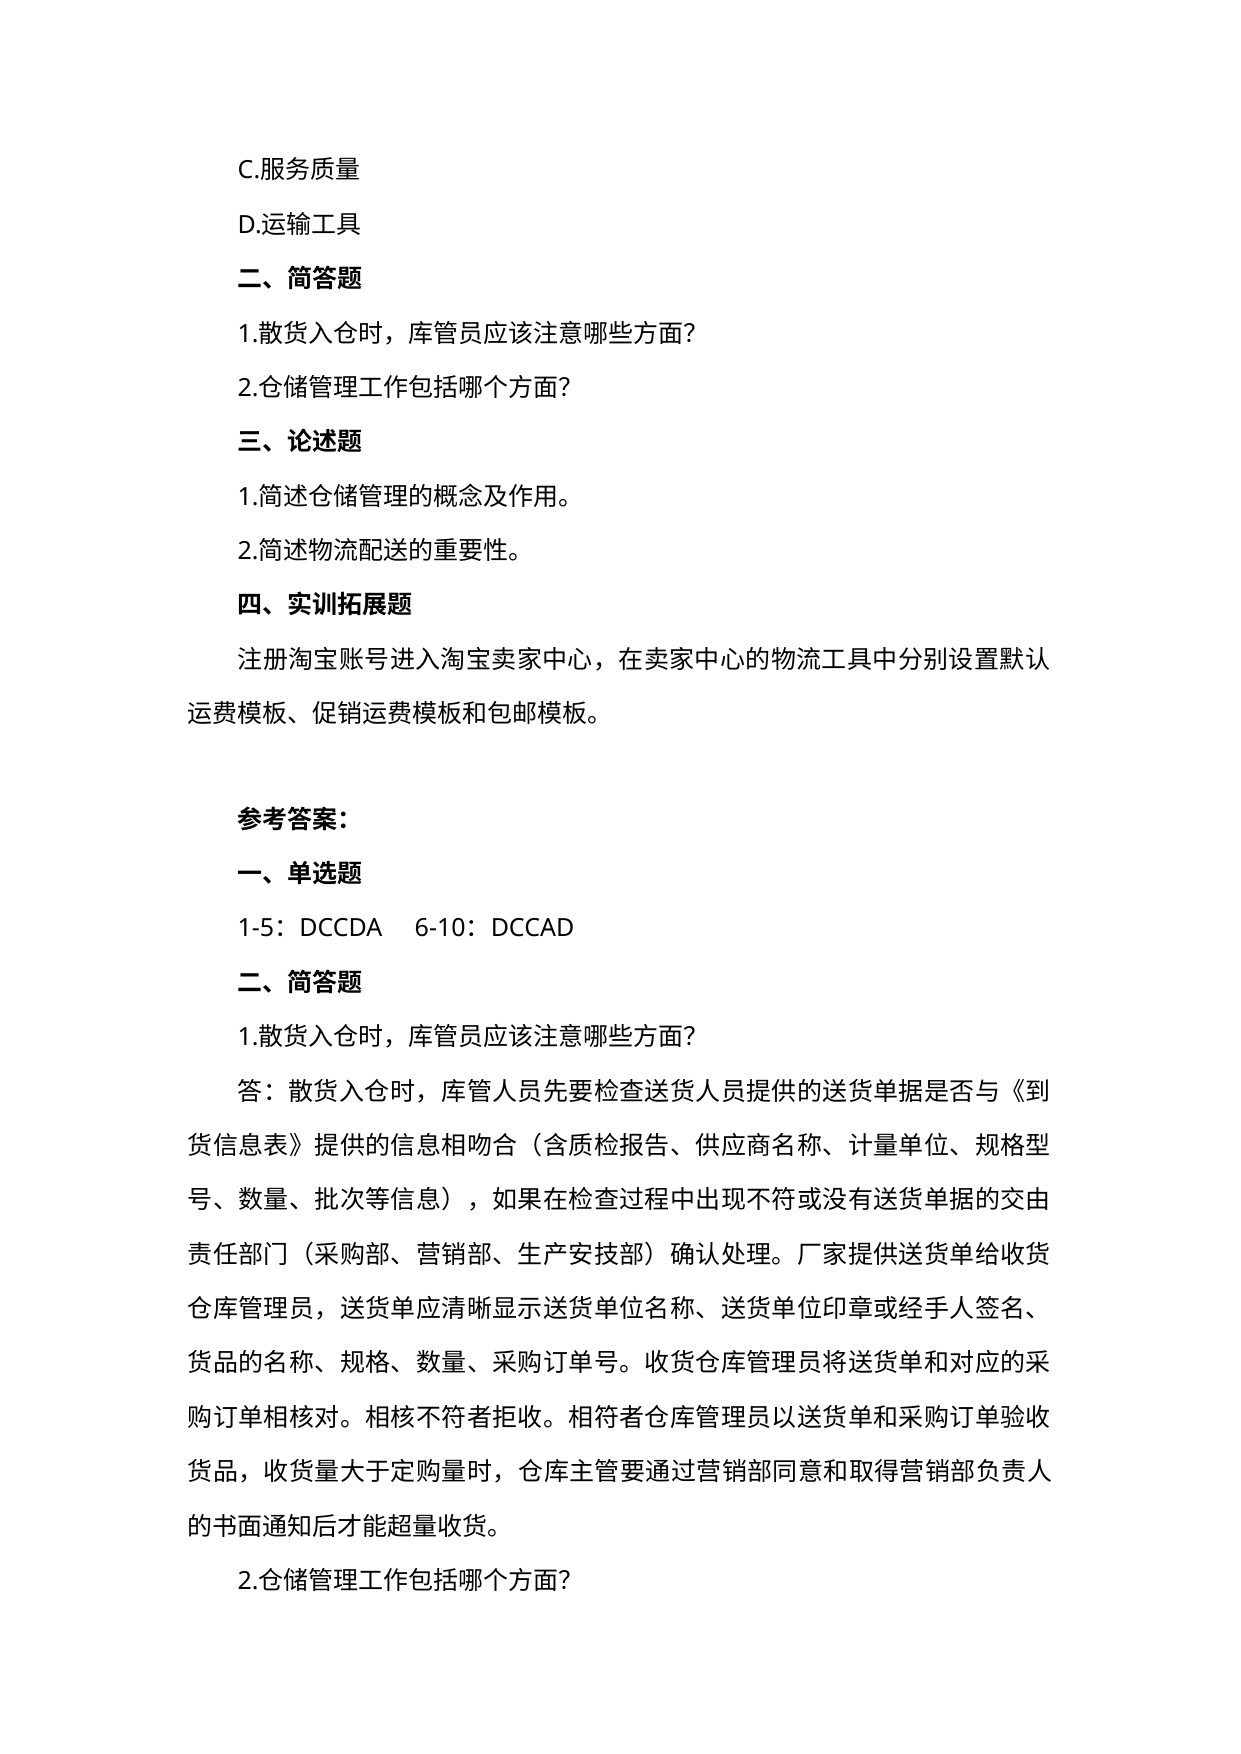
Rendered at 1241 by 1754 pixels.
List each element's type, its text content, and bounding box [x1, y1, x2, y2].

text 1.散货入仓时，库管员应该注意哪些方面？ [187, 313, 1053, 349]
text 二、简答题 [187, 962, 1053, 998]
text 注册淘宝账号进入淘宝卖家中心，在卖家中心的物流工具中分别设置默认运费模板、促销运费模板和包邮模板。 [187, 639, 1053, 730]
text 答：散货入仓时，库管人员先要检查送货人员提供的送货单据是否与《到货信息表》提供的信息相吻合（含质检报告、供应商名称、计量单位、规格型号、数量、批次等信息），如果在检查过程中出现不符或没有送货单据的交由责任部门（采购部、营销部、生产安技部）确认处理。厂家提供送货单给收货仓库管理员，送货单应清晰显示送货单位名称、送货单位印章或经手人签名、货品的名称、规格、数量、采购订单号。收货仓库管理员将送货单和对应的采购订单相核对。相核不符者拒收。相符者仓库管理员以送货单和采购订单验收货品，收货量大于定购量时，仓库主管要通过营销部同意和取得营销部负责人的书面通知后才能超量收货。 [187, 1071, 1053, 1542]
text 2.简述物流配送的重要性。 [187, 531, 1053, 567]
text 二、简答题 [187, 259, 1053, 295]
text 1.简述仓储管理的概念及作用。 [187, 476, 1053, 512]
text 参考答案： [187, 799, 1053, 835]
text 1.散货入仓时，库管员应该注意哪些方面？ [187, 1017, 1053, 1053]
text 2.仓储管理工作包括哪个方面？ [187, 367, 1053, 404]
text D.运输工具 [187, 204, 1053, 241]
text 四、实训拓展题 [187, 585, 1053, 621]
text 1-5：DCCDA 6-10：DCCAD [187, 908, 1053, 944]
text 三、论述题 [187, 422, 1053, 458]
text 2.仓储管理工作包括哪个方面？ [187, 1560, 1053, 1597]
text C.服务质量 [187, 150, 1053, 186]
text 一、单选题 [187, 853, 1053, 890]
